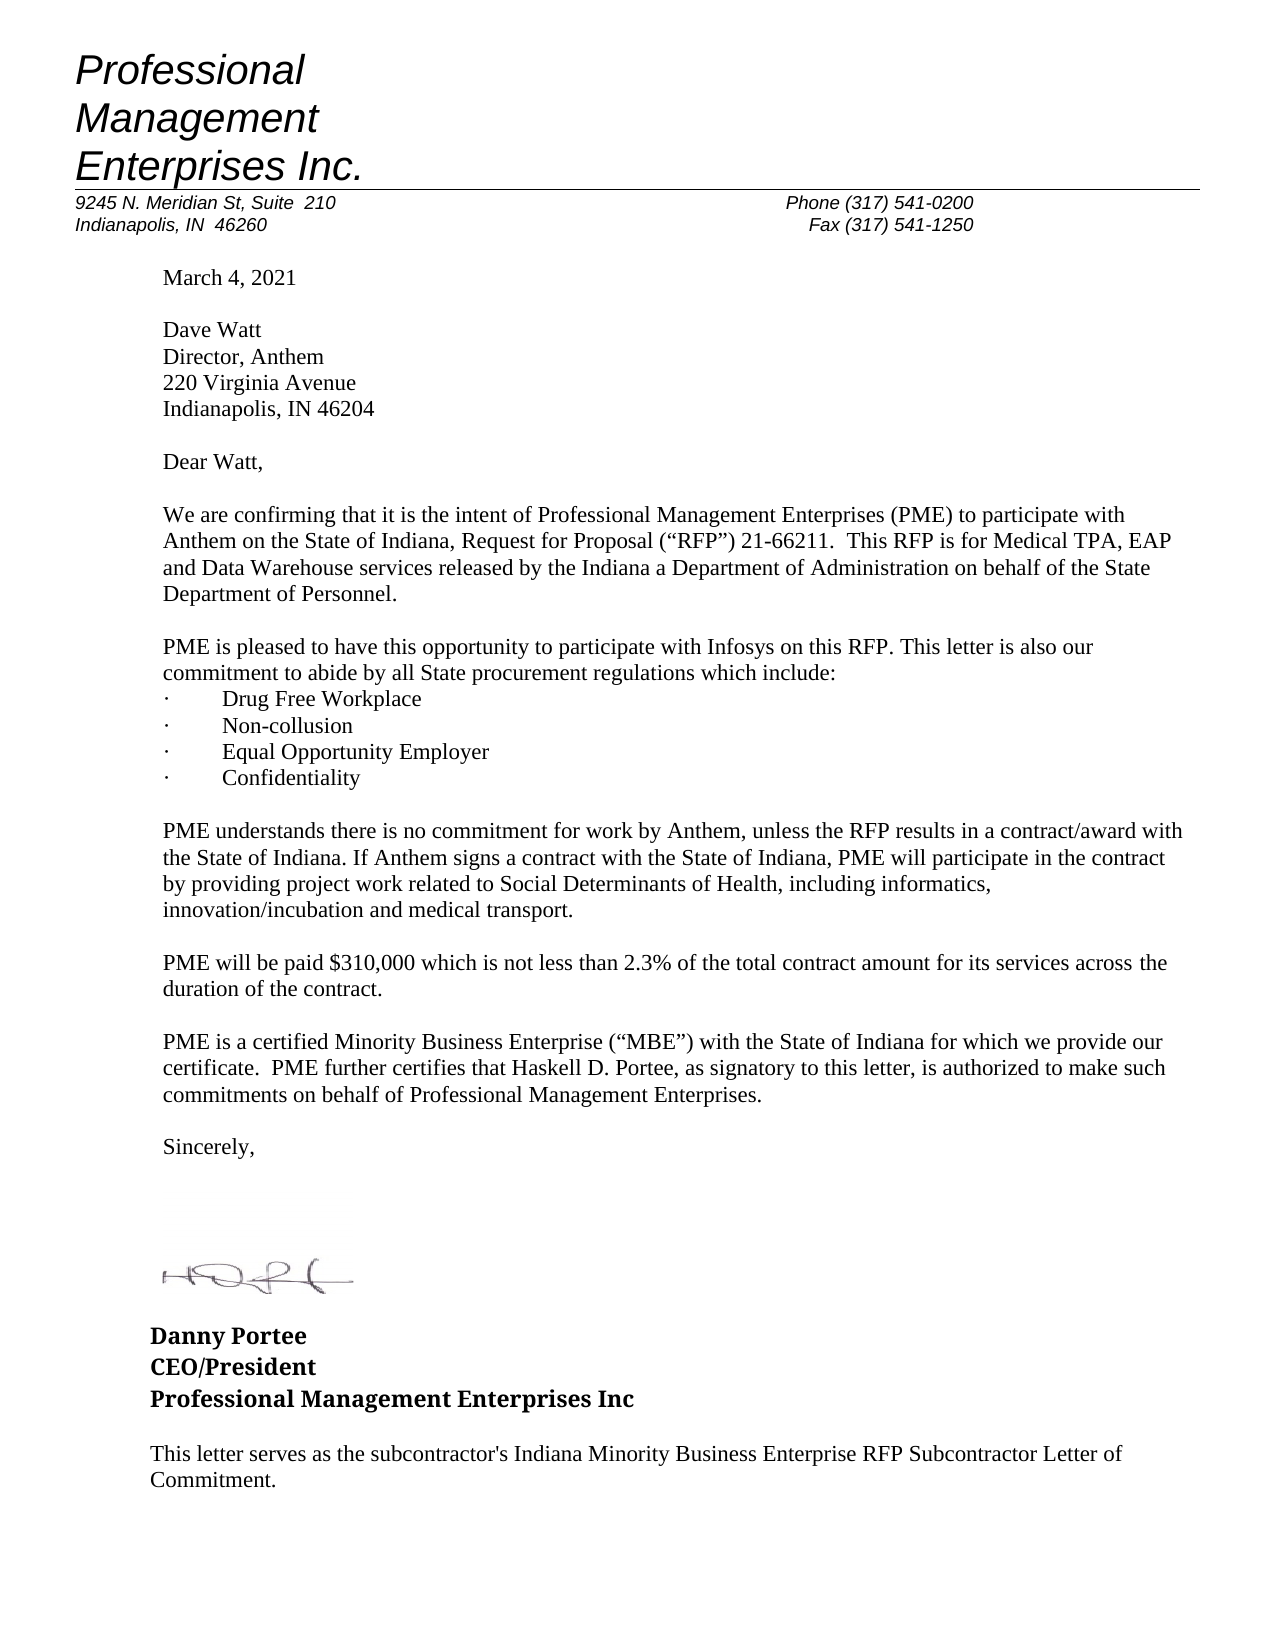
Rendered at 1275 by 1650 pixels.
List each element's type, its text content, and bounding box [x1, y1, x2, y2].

text Director, Anthem [163, 343, 1191, 369]
text PME is pleased to have this opportunity to participate with Infosys on this RFP. This letter is also our commitment to abide by all State procurement regulations which include: [163, 633, 1191, 685]
text · Drug Free Workplace [163, 685, 1191, 712]
text PME is a certified Minority Business Enterprise (“MBE”) with the State of Indiana for which we provide our certificate. PME further certifies that Haskell D. Portee, as signatory to this letter, is authorized to make such commitments on behalf of Professional Management Enterprises. [163, 1028, 1191, 1107]
text This letter serves as the subcontractor's Indiana Minority Business Enterprise RFP Subcontractor Letter of Commitment. [150, 1440, 1191, 1493]
text March 4, 2021 [163, 264, 1191, 290]
text CEO/President [150, 1351, 1200, 1382]
text 220 Virginia Avenue [163, 369, 1191, 396]
text · Non-collusion [163, 712, 1191, 738]
text · Equal Opportunity Employer [163, 738, 1191, 764]
text Professional Management Enterprises Inc [150, 1382, 1191, 1414]
text Sincerely, [163, 1133, 1191, 1160]
text · Confidentiality [163, 764, 1191, 791]
text PME understands there is no commitment for work by Anthem, unless the RFP results in a contract/award with the State of Indiana. If Anthem signs a contract with the State of Indiana, PME will participate in the contract by providing project work related to Social Determinants of Health, including informatics, innovation/incubation and medical transport. [163, 817, 1191, 923]
text Dear Watt, [163, 448, 1191, 474]
text Danny Portee [150, 1320, 1200, 1351]
text Dave Watt [163, 316, 1191, 343]
text Indianapolis, IN 46204 [163, 396, 1191, 422]
text PME will be paid $310,000 which is not less than 2.3% of the total contract amount for its services across the duration of the contract. [163, 949, 1191, 1002]
text We are confirming that it is the intent of Professional Management Enterprises (PME) to participate with Anthem on the State of Indiana, Request for Proposal (“RFP”) 21-66211. This RFP is for Medical TPA, EAP and Data Warehouse services released by the Indiana a Department of Administration on behalf of the State Department of Personnel. [163, 501, 1191, 606]
picture [162, 1186, 354, 1294]
